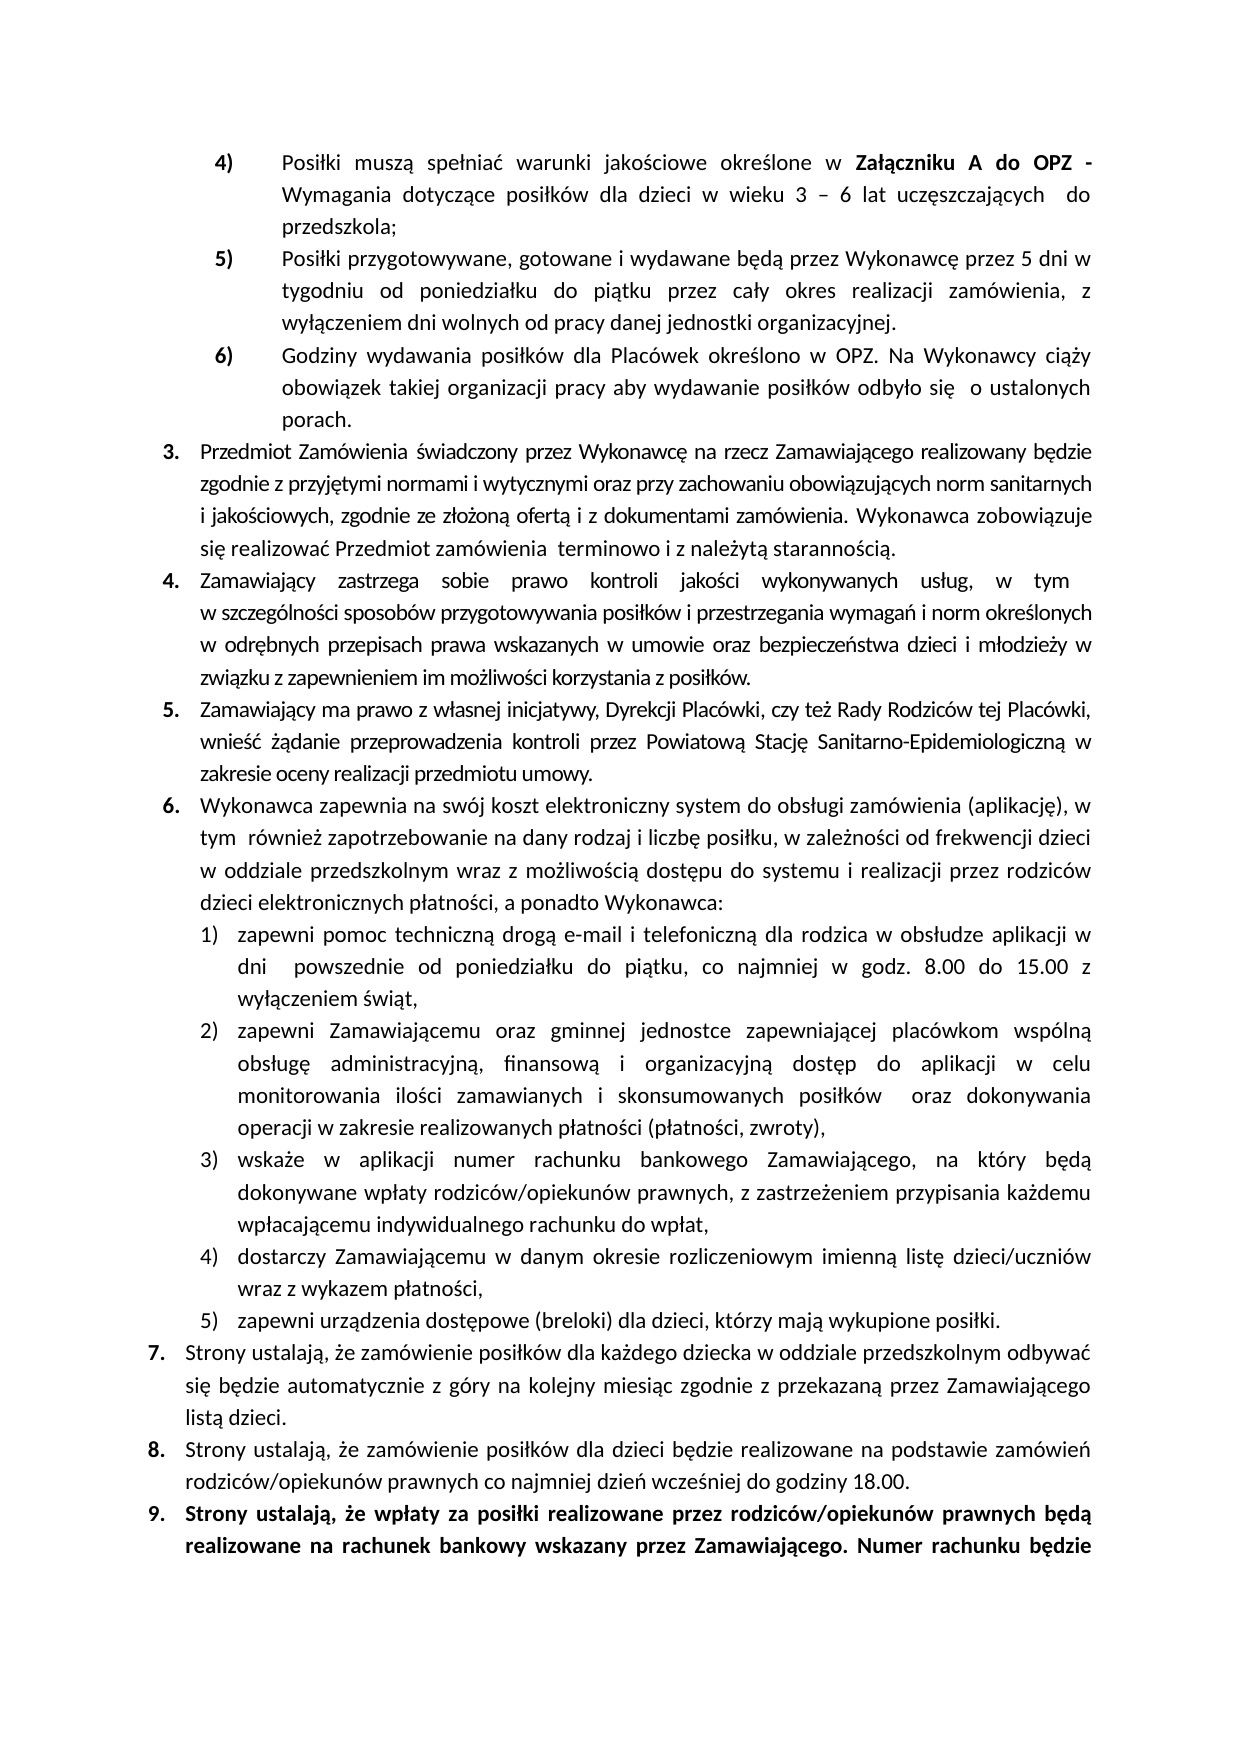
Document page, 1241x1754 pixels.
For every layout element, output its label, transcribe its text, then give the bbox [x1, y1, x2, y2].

list Godziny wydawania posiłków dla Placówek określono w OPZ. Na Wykonawcy ciąży obowiązek takiej organizacji pracy aby wydawanie posiłków odbyło się o ustalonych porach. [214, 341, 1093, 433]
list Zamawiający ma prawo z własnej inicjatywy, Dyrekcji Placówki, czy też Rady Rodziców tej Placówki, wnieść żądanie przeprowadzenia kontroli przez Powiatową Stację Sanitarno-Epidemiologiczną w zakresie oceny realizacji przedmiotu umowy. [162, 695, 1093, 787]
list zapewni urządzenia dostępowe (breloki) dla dzieci, którzy mają wykupione posiłki. [200, 1306, 1093, 1334]
list Przedmiot Zamówienia świadczony przez Wykonawcę na rzecz Zamawiającego realizowany będzie zgodnie z przyjętymi normami i wytycznymi oraz przy zachowaniu obowiązujących norm sanitarnych i jakościowych, zgodnie ze złożoną ofertą i z dokumentami zamówienia. Wykonawca zobowiązuje się realizować Przedmiot zamówienia terminowo i z należytą starannością. [162, 437, 1093, 562]
list Strony ustalają, że zamówienie posiłków dla dzieci będzie realizowane na podstawie zamówień rodziców/opiekunów prawnych co najmniej dzień wcześniej do godziny 18.00. [148, 1435, 1093, 1495]
list Posiłki przygotowywane, gotowane i wydawane będą przez Wykonawcę przez 5 dni w tygodniu od poniedziałku do piątku przez cały okres realizacji zamówienia, z wyłączeniem dni wolnych od pracy danej jednostki organizacyjnej. [214, 244, 1093, 337]
list Zamawiający zastrzega sobie prawo kontroli jakości wykonywanych usług, w tym w szczególności sposobów przygotowywania posiłków i przestrzegania wymagań i norm określonych w odrębnych przepisach prawa wskazanych w umowie oraz bezpieczeństwa dzieci i młodzieży w związku z zapewnieniem im możliwości korzystania z posiłków. [162, 566, 1093, 691]
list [148, 1499, 1093, 1560]
list dostarczy Zamawiającemu w danym okresie rozliczeniowym imienną listę dzieci/uczniów wraz z wykazem płatności, [200, 1242, 1093, 1302]
list wskaże w aplikacji numer rachunku bankowego Zamawiającego, na który będą dokonywane wpłaty rodziców/opiekunów prawnych, z zastrzeżeniem przypisania każdemu wpłacającemu indywidualnego rachunku do wpłat, [200, 1145, 1093, 1238]
list Posiłki muszą spełniać warunki jakościowe określone w Załączniku A do OPZ - Wymagania dotyczące posiłków dla dzieci w wieku 3 – 6 lat uczęszczających do przedszkola; [214, 148, 1093, 240]
list Strony ustalają, że zamówienie posiłków dla każdego dziecka w oddziale przedszkolnym odbywać się będzie automatycznie z góry na kolejny miesiąc zgodnie z przekazaną przez Zamawiającego listą dzieci. [148, 1338, 1093, 1431]
list zapewni pomoc techniczną drogą e-mail i telefoniczną dla rodzica w obsłudze aplikacji w dni powszednie od poniedziałku do piątku, co najmniej w godz. 8.00 do 15.00 z wyłączeniem świąt, [200, 920, 1093, 1012]
list zapewni Zamawiającemu oraz gminnej jednostce zapewniającej placówkom wspólną obsługę administracyjną, finansową i organizacyjną dostęp do aplikacji w celu monitorowania ilości zamawianych i skonsumowanych posiłków oraz dokonywania operacji w zakresie realizowanych płatności (płatności, zwroty), [200, 1017, 1093, 1141]
list Wykonawca zapewnia na swój koszt elektroniczny system do obsługi zamówienia (aplikację), w tym również zapotrzebowanie na dany rodzaj i liczbę posiłku, w zależności od frekwencji dzieci w oddziale przedszkolnym wraz z możliwością dostępu do systemu i realizacji przez rodziców dzieci elektronicznych płatności, a ponadto Wykonawca: [162, 791, 1093, 916]
